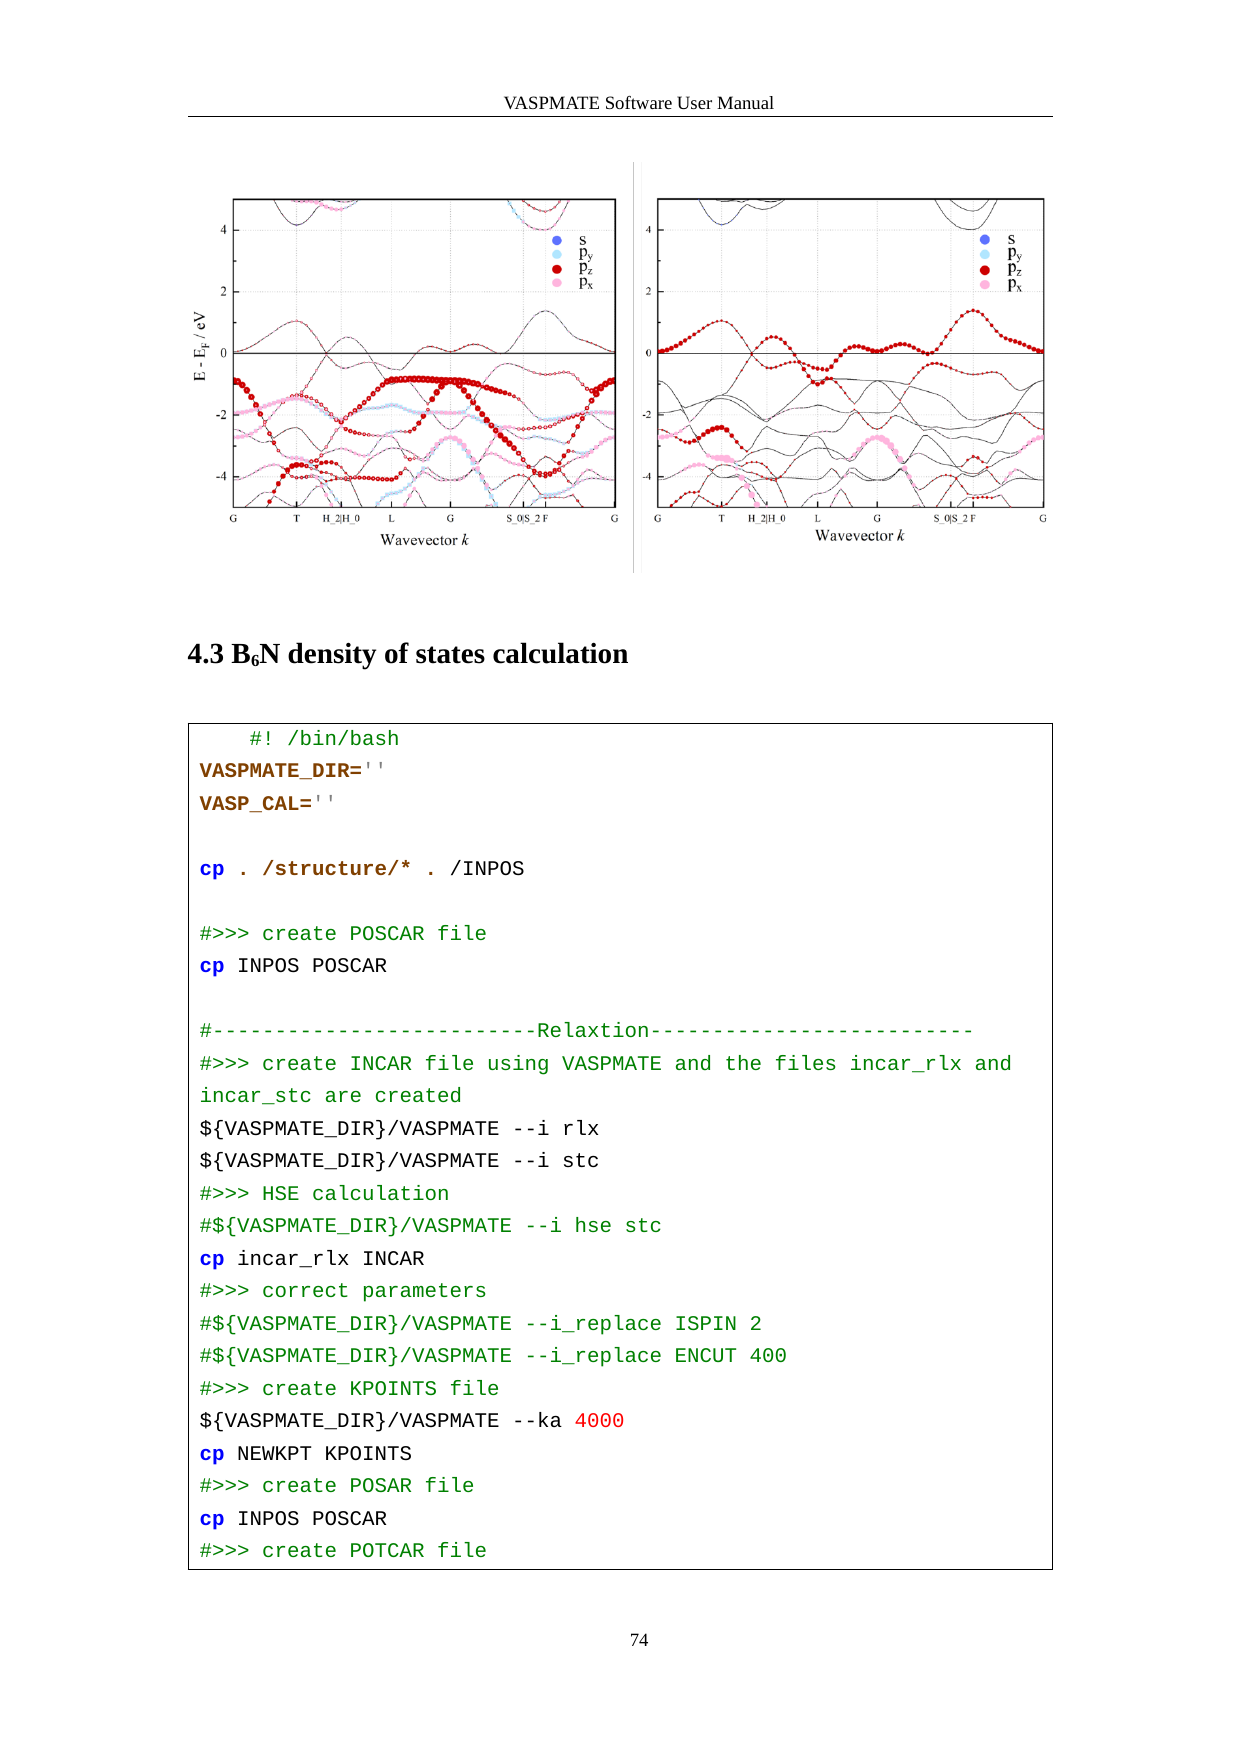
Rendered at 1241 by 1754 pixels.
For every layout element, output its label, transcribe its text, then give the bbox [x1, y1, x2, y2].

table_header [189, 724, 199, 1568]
subtitle 4.3 B6N density of states calculation [187, 621, 1053, 686]
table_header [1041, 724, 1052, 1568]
picture [187, 162, 1058, 573]
